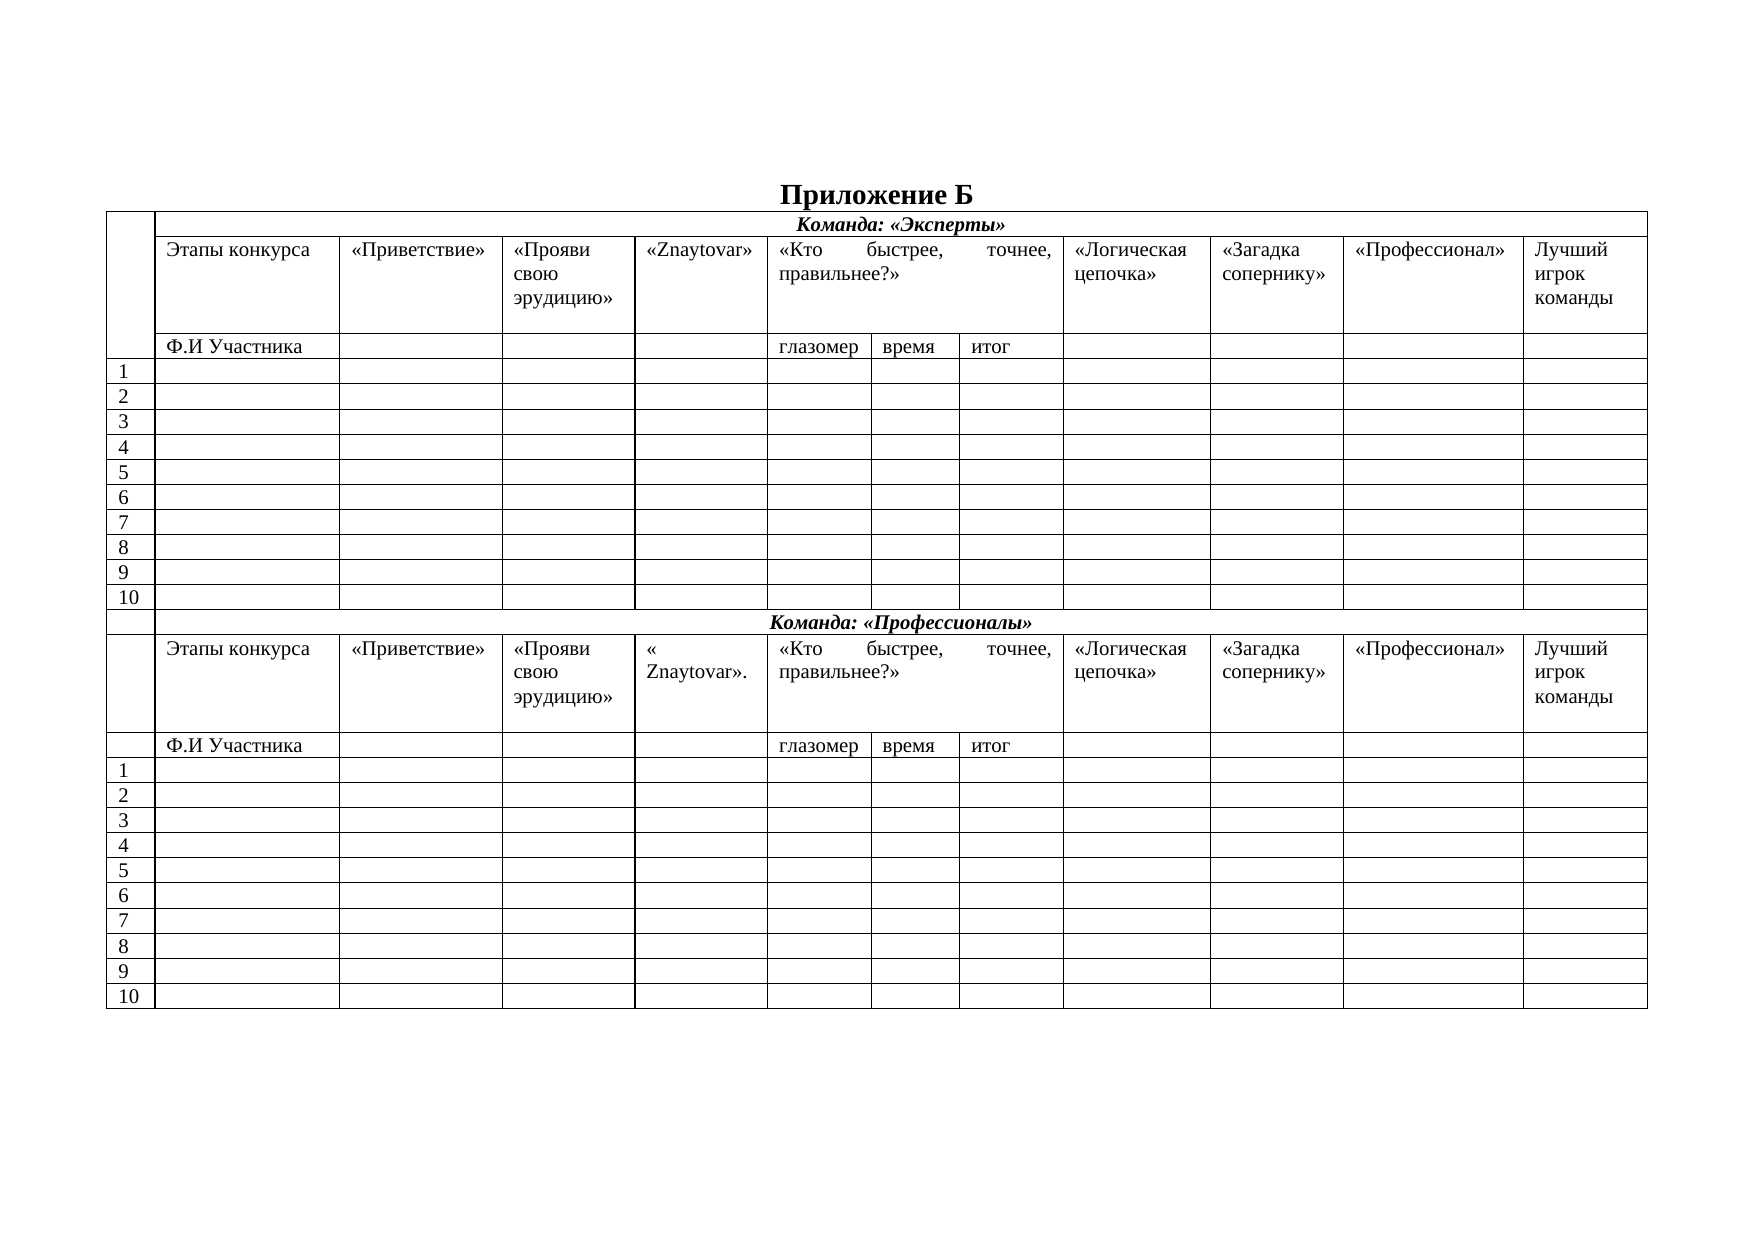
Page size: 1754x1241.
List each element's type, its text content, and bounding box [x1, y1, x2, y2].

table_cell [768, 858, 871, 882]
table_cell [1344, 359, 1523, 383]
table_cell [960, 560, 1063, 584]
table_cell 1 [107, 359, 154, 383]
table_cell 4 [107, 833, 154, 857]
table_cell [1524, 334, 1647, 358]
table_cell [1211, 535, 1343, 559]
table_cell [1064, 808, 1210, 832]
table_cell [340, 783, 502, 807]
table_cell [960, 460, 1063, 484]
table_cell [340, 909, 502, 932]
table_cell [1064, 758, 1210, 782]
table_cell [1524, 460, 1647, 484]
table_cell [1524, 959, 1647, 983]
table_cell [340, 410, 502, 433]
table_cell [503, 359, 634, 383]
table_cell [636, 909, 767, 932]
table_cell «Приветствие» [340, 635, 502, 732]
table_cell [768, 808, 871, 832]
table_cell [340, 359, 502, 383]
table_cell [1344, 585, 1523, 609]
table_cell [156, 560, 339, 584]
table_cell 6 [107, 485, 154, 509]
table_cell глазомер [768, 334, 871, 358]
table_cell [636, 410, 767, 433]
table_cell [960, 435, 1063, 459]
table_cell [872, 435, 959, 459]
table_cell [960, 585, 1063, 609]
table_cell Команда: «Профессионалы» [156, 610, 1647, 634]
table_cell 5 [107, 460, 154, 484]
table_cell [340, 984, 502, 1008]
table_cell [872, 858, 959, 882]
table_cell «Профессионал» [1344, 635, 1523, 732]
table_cell [156, 460, 339, 484]
table_cell «Znaytovar». [636, 635, 767, 732]
table_cell 7 [107, 510, 154, 534]
table_cell [1064, 485, 1210, 509]
table_cell [872, 460, 959, 484]
table_cell [156, 510, 339, 534]
table_cell [1064, 934, 1210, 958]
table_cell [503, 783, 634, 807]
table_cell 7 [107, 909, 154, 932]
table_cell [1211, 808, 1343, 832]
table_cell «Прояви свою эрудицию» [503, 635, 634, 732]
table_cell [1344, 833, 1523, 857]
table_cell [340, 883, 502, 907]
table_cell [1344, 808, 1523, 832]
table_cell [503, 833, 634, 857]
table_cell [1524, 585, 1647, 609]
table_cell [872, 560, 959, 584]
table_cell [340, 758, 502, 782]
table_cell [872, 535, 959, 559]
table_cell [960, 384, 1063, 408]
table_cell [636, 460, 767, 484]
table_cell [503, 984, 634, 1008]
table_cell [960, 535, 1063, 559]
table_cell [1211, 883, 1343, 907]
table_cell [503, 934, 634, 958]
table_cell [768, 560, 871, 584]
table_cell 9 [107, 560, 154, 584]
table_cell [1211, 510, 1343, 534]
table_cell [340, 485, 502, 509]
table_cell [156, 410, 339, 433]
table_cell [872, 410, 959, 433]
table_cell 8 [107, 934, 154, 958]
table_cell [636, 560, 767, 584]
table_cell [1524, 808, 1647, 832]
table_cell [340, 535, 502, 559]
table_cell [340, 585, 502, 609]
table_cell [960, 959, 1063, 983]
table_cell [340, 560, 502, 584]
table_cell «Кто быстрее, точнее, правильнее?» [768, 635, 1063, 732]
table_cell [340, 334, 502, 358]
table_cell [1524, 858, 1647, 882]
table_cell [960, 510, 1063, 534]
table_cell [156, 535, 339, 559]
table_cell Ф.И Участника [156, 334, 339, 358]
table_cell [156, 984, 339, 1008]
table_cell [1064, 510, 1210, 534]
table_cell [768, 934, 871, 958]
table_cell время [872, 733, 959, 757]
table_header Команда: «Эксперты» [156, 212, 1647, 236]
table_cell [636, 959, 767, 983]
table_cell [1344, 934, 1523, 958]
table_cell [340, 733, 502, 757]
table_cell итог [960, 334, 1063, 358]
table_cell [1524, 934, 1647, 958]
table_cell [1211, 909, 1343, 932]
table_cell [503, 510, 634, 534]
table_cell Этапы конкурса [156, 237, 339, 333]
table_cell [768, 410, 871, 433]
table_cell 1 [107, 758, 154, 782]
table_cell [156, 959, 339, 983]
table_cell [156, 883, 339, 907]
table_cell [503, 585, 634, 609]
table_cell Лучший игрок команды [1524, 635, 1647, 732]
table_cell [636, 833, 767, 857]
table_cell [872, 959, 959, 983]
table_cell [1344, 733, 1523, 757]
table_cell [1064, 959, 1210, 983]
table_cell [1064, 909, 1210, 932]
table_cell [768, 435, 871, 459]
table_cell 8 [107, 535, 154, 559]
table_cell [960, 808, 1063, 832]
table_cell «Логическая цепочка» [1064, 635, 1210, 732]
table_cell [1524, 783, 1647, 807]
table_cell [1064, 535, 1210, 559]
table_cell «Кто быстрее, точнее, правильнее?» [768, 237, 1063, 333]
table_cell [1064, 858, 1210, 882]
table_cell [1344, 410, 1523, 433]
table_cell [636, 808, 767, 832]
table_cell [872, 585, 959, 609]
table_cell [1524, 733, 1647, 757]
table_cell [872, 510, 959, 534]
table_cell [1211, 334, 1343, 358]
table_cell [156, 435, 339, 459]
table_cell [340, 510, 502, 534]
table_cell [636, 858, 767, 882]
table_cell [960, 984, 1063, 1008]
table_cell [636, 435, 767, 459]
table_cell [156, 783, 339, 807]
table_cell [768, 510, 871, 534]
table_cell [1344, 858, 1523, 882]
table_cell [1344, 485, 1523, 509]
table_cell [156, 833, 339, 857]
table_cell [340, 959, 502, 983]
table_cell [1344, 909, 1523, 932]
table_cell [1524, 435, 1647, 459]
table_cell [960, 758, 1063, 782]
table_cell [1064, 783, 1210, 807]
table_cell [1064, 384, 1210, 408]
table_cell [960, 485, 1063, 509]
table_cell [1064, 334, 1210, 358]
table_cell [960, 783, 1063, 807]
table_cell [960, 883, 1063, 907]
table_cell «Логическая цепочка» [1064, 237, 1210, 333]
table_cell [960, 909, 1063, 932]
table_cell [768, 758, 871, 782]
table_cell [503, 334, 634, 358]
table_cell «Загадка сопернику» [1211, 635, 1343, 732]
table_cell [960, 359, 1063, 383]
table_cell [1211, 359, 1343, 383]
table_cell [1524, 410, 1647, 433]
table_cell [503, 485, 634, 509]
table_cell 10 [107, 984, 154, 1008]
table_cell [1211, 485, 1343, 509]
table_cell [768, 535, 871, 559]
table_cell [1211, 733, 1343, 757]
table_cell [1211, 858, 1343, 882]
table_cell [1344, 334, 1523, 358]
table_cell «Загадка сопернику» [1211, 237, 1343, 333]
table_cell [1344, 959, 1523, 983]
table_cell [1344, 384, 1523, 408]
table_cell [340, 833, 502, 857]
table_cell [1064, 733, 1210, 757]
table_cell [340, 934, 502, 958]
table_cell [1064, 359, 1210, 383]
table_cell итог [960, 733, 1063, 757]
table_cell 5 [107, 858, 154, 882]
table_cell [1064, 460, 1210, 484]
table_cell [107, 610, 154, 634]
table_cell [768, 485, 871, 509]
table_cell [1211, 833, 1343, 857]
table_cell [1211, 783, 1343, 807]
table_cell [503, 883, 634, 907]
table_cell 2 [107, 384, 154, 408]
table_cell [1524, 833, 1647, 857]
table_cell [872, 934, 959, 958]
table_cell 4 [107, 435, 154, 459]
table_cell [156, 485, 339, 509]
table_cell [503, 733, 634, 757]
table_cell [1211, 934, 1343, 958]
table_cell [1524, 883, 1647, 907]
table_cell [636, 485, 767, 509]
table_cell [1524, 510, 1647, 534]
table_header [107, 212, 154, 358]
table_cell [1064, 883, 1210, 907]
table_cell [503, 535, 634, 559]
table_cell [156, 758, 339, 782]
table_cell [1211, 460, 1343, 484]
table_cell Лучший игрок команды [1524, 237, 1647, 333]
table_cell [872, 485, 959, 509]
table_cell 10 [107, 585, 154, 609]
table_cell [872, 783, 959, 807]
table_cell [1344, 560, 1523, 584]
table_cell глазомер [768, 733, 871, 757]
table_cell 9 [107, 959, 154, 983]
table_cell [636, 359, 767, 383]
table_cell [1211, 984, 1343, 1008]
table_cell [1064, 585, 1210, 609]
table_cell [768, 384, 871, 408]
table_cell [960, 833, 1063, 857]
table_cell [1211, 959, 1343, 983]
table_cell [768, 783, 871, 807]
table_cell [636, 510, 767, 534]
table_cell [503, 808, 634, 832]
table_cell [156, 858, 339, 882]
table_cell [1211, 384, 1343, 408]
table_cell [1211, 435, 1343, 459]
table_cell [1344, 883, 1523, 907]
table_cell [340, 808, 502, 832]
table_cell [768, 909, 871, 932]
table_cell [503, 384, 634, 408]
table_cell [1524, 384, 1647, 408]
table_cell [1524, 560, 1647, 584]
table_cell [340, 858, 502, 882]
table_cell [768, 984, 871, 1008]
table_cell [1344, 783, 1523, 807]
table_cell [636, 984, 767, 1008]
table_cell Этапы конкурса [156, 635, 339, 732]
table_cell [1344, 435, 1523, 459]
table_cell [1211, 585, 1343, 609]
table_cell [636, 334, 767, 358]
table_cell [872, 808, 959, 832]
table_cell [768, 359, 871, 383]
table_cell [768, 585, 871, 609]
table_cell [872, 758, 959, 782]
table_cell [1524, 758, 1647, 782]
table_cell [636, 883, 767, 907]
table_cell [1064, 833, 1210, 857]
table_cell [503, 858, 634, 882]
table_cell [107, 733, 154, 757]
table_cell [503, 460, 634, 484]
table_cell [960, 410, 1063, 433]
table_cell [156, 384, 339, 408]
table_cell [1211, 758, 1343, 782]
table_cell [636, 934, 767, 958]
table_cell [768, 460, 871, 484]
table_cell [960, 934, 1063, 958]
table_cell [872, 359, 959, 383]
table_cell [1211, 410, 1343, 433]
table_cell [636, 585, 767, 609]
table_cell [156, 934, 339, 958]
table_cell 6 [107, 883, 154, 907]
table_cell [872, 909, 959, 932]
table_cell [503, 435, 634, 459]
table_cell [107, 635, 154, 732]
table_cell [1064, 410, 1210, 433]
table_cell «Профессионал» [1344, 237, 1523, 333]
table_cell [960, 858, 1063, 882]
table_cell [1344, 460, 1523, 484]
table_cell [503, 410, 634, 433]
table_cell время [872, 334, 959, 358]
table_cell [872, 384, 959, 408]
table_cell [503, 758, 634, 782]
table_cell [1524, 485, 1647, 509]
table_cell [636, 783, 767, 807]
table_cell [872, 833, 959, 857]
table_cell 3 [107, 808, 154, 832]
table_cell «Znaytovar» [636, 237, 767, 333]
table_cell [156, 359, 339, 383]
table_cell 2 [107, 783, 154, 807]
table_cell [1344, 535, 1523, 559]
table_cell [1344, 758, 1523, 782]
table_cell [156, 808, 339, 832]
table_cell [1524, 984, 1647, 1008]
table_cell [1064, 435, 1210, 459]
table_cell [340, 435, 502, 459]
table_cell [156, 909, 339, 932]
table_cell [503, 959, 634, 983]
table_cell [1524, 535, 1647, 559]
table_cell [768, 959, 871, 983]
table_cell [1344, 984, 1523, 1008]
table_cell [1211, 560, 1343, 584]
table_cell Ф.И Участника [156, 733, 339, 757]
table_cell [1064, 984, 1210, 1008]
table_cell [1344, 510, 1523, 534]
table_cell [872, 883, 959, 907]
table_cell [768, 883, 871, 907]
table_cell [503, 560, 634, 584]
table_cell «Прояви свою эрудицию» [503, 237, 634, 333]
table_cell [1064, 560, 1210, 584]
table_cell [156, 585, 339, 609]
table_cell [636, 733, 767, 757]
table_cell [340, 384, 502, 408]
table_cell [636, 758, 767, 782]
table_cell «Приветствие» [340, 237, 502, 333]
table_cell [503, 909, 634, 932]
table_cell [340, 460, 502, 484]
table_cell 3 [107, 410, 154, 433]
table_cell [1524, 359, 1647, 383]
table_cell [1524, 909, 1647, 932]
table_cell [872, 984, 959, 1008]
table_cell [768, 833, 871, 857]
table_cell [636, 535, 767, 559]
text Приложение Б [118, 177, 1636, 211]
table_cell [636, 384, 767, 408]
